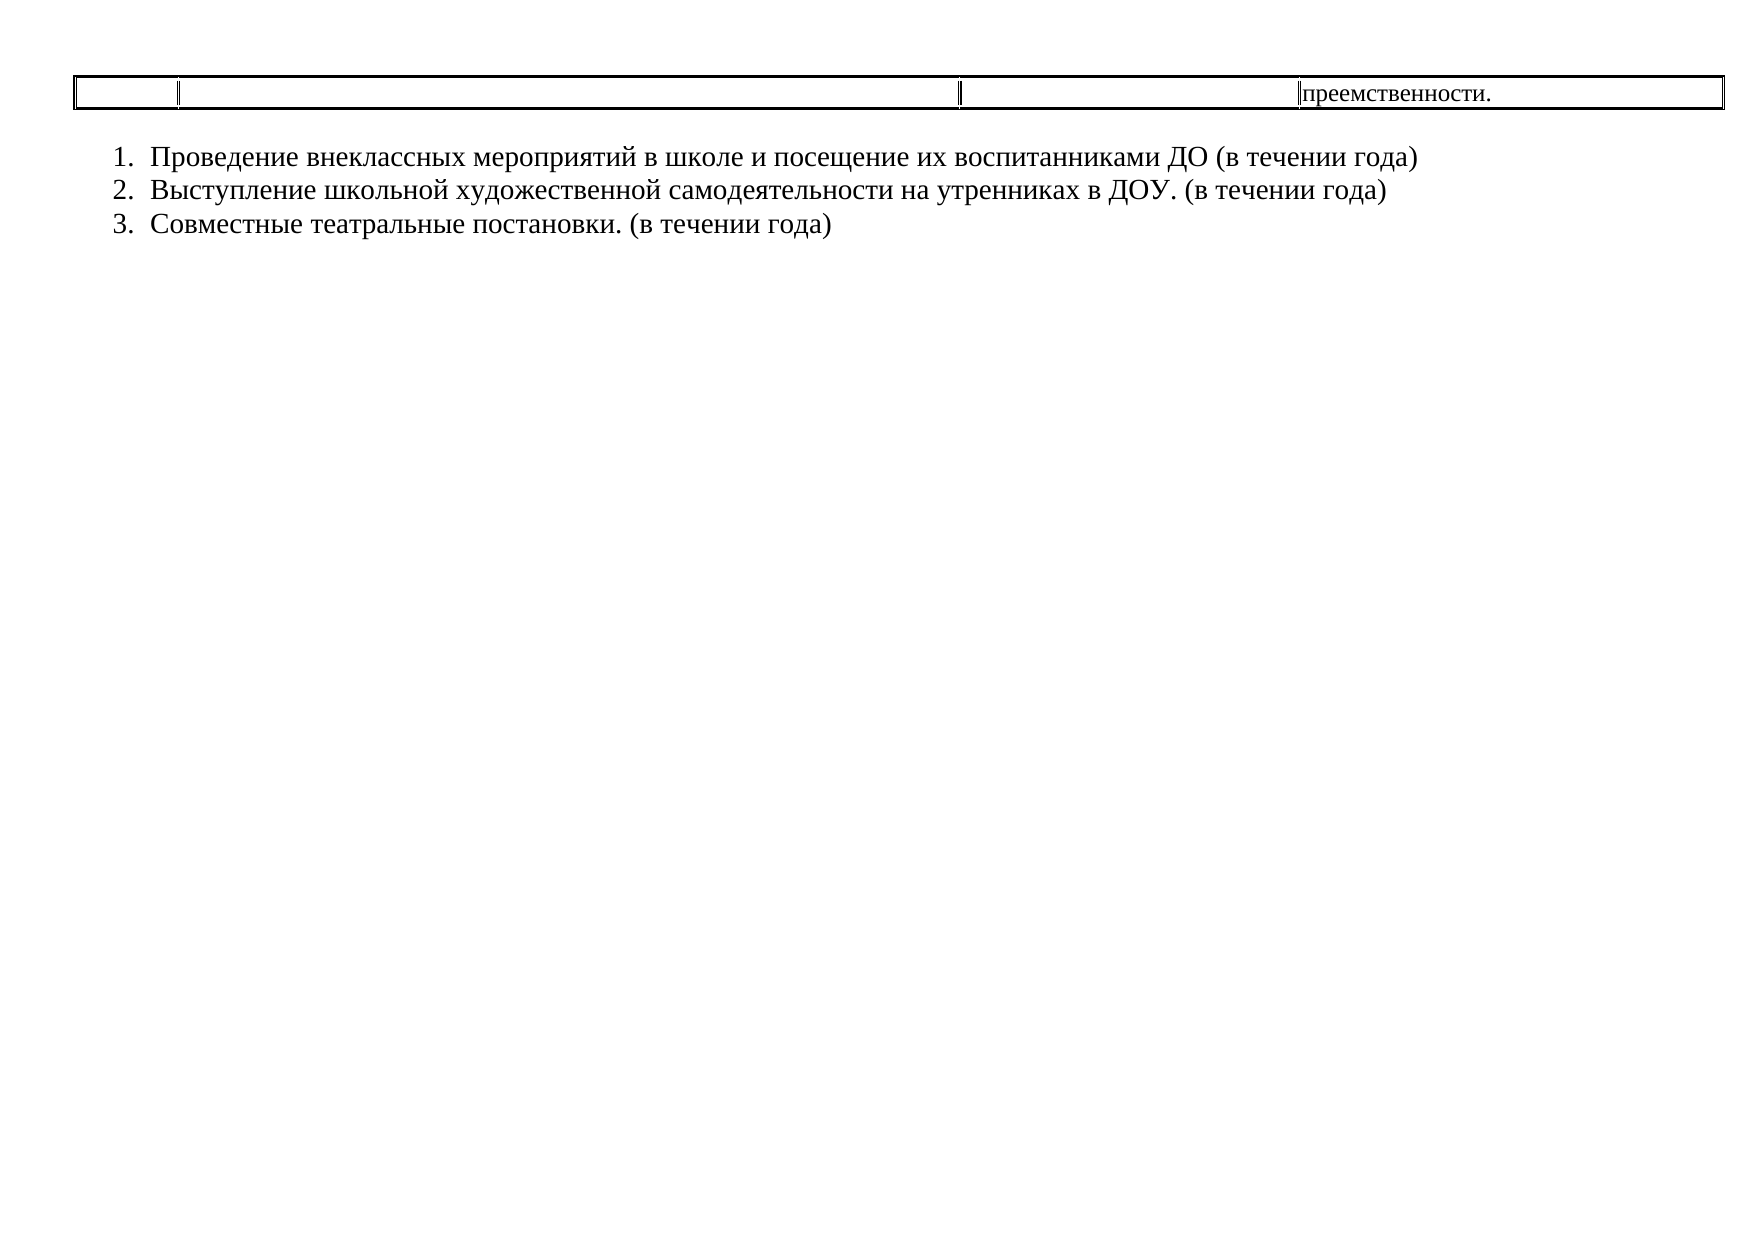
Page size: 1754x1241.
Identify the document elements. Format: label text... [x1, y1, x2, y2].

list Проведение внеклассных мероприятий в школе и посещение их воспитанниками ДО (в течении года) [112, 139, 1679, 172]
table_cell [179, 77, 960, 107]
list Выступление школьной художественной самодеятельности на утренниках в ДОУ. (в течении года) [112, 172, 1679, 206]
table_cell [960, 78, 1300, 107]
table_cell май [77, 78, 179, 107]
list Совместные театральные постановки. (в течении года) [112, 206, 1679, 239]
